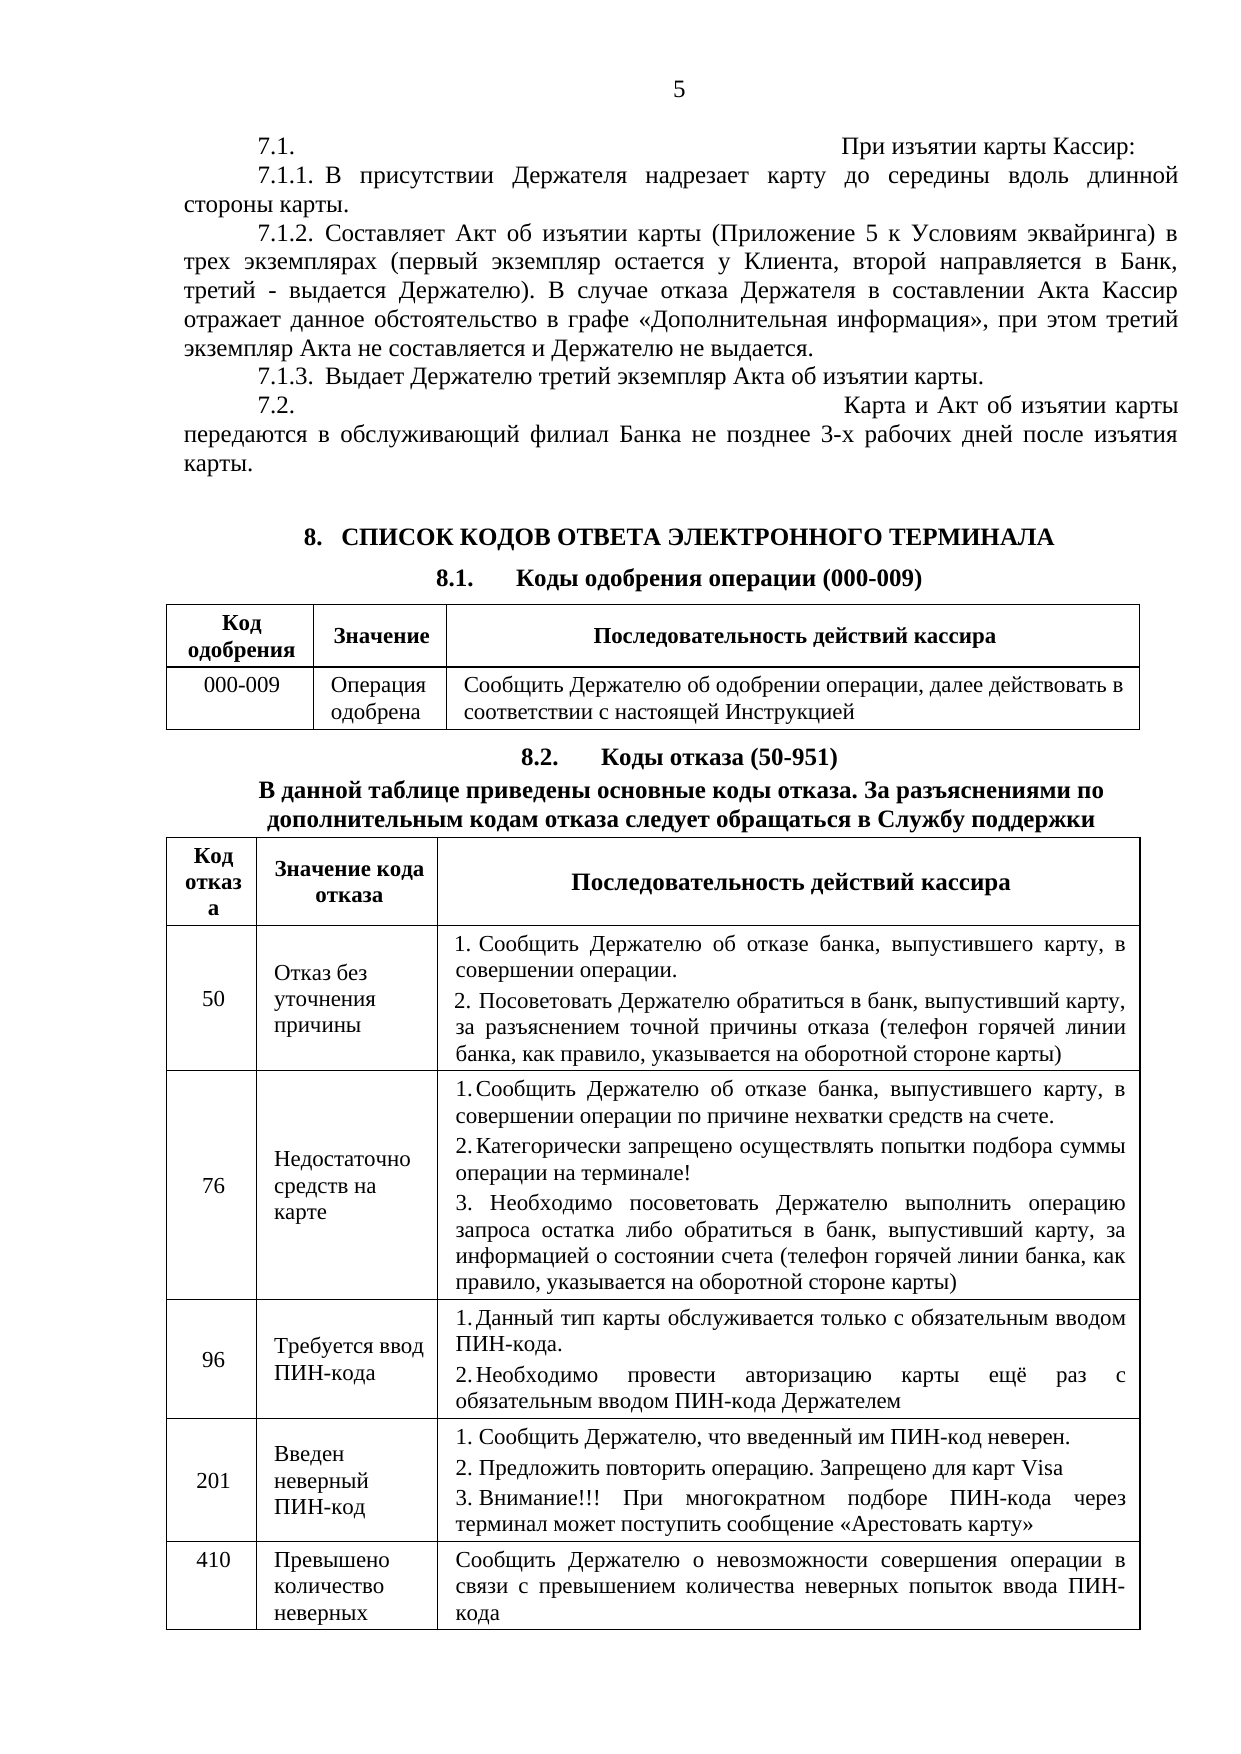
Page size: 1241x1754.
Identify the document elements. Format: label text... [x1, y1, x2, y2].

list Коды отказа (50-951) [177, 742, 1181, 771]
table_header Значение [314, 605, 446, 666]
table_cell 201 [167, 1419, 256, 1541]
list Карта и Акт об изъятии карты передаются в обслуживающий филиал Банка не позднее 3-х рабочих дней после изъятия карты. [183, 390, 1179, 476]
table_cell Операция одобрена [314, 668, 446, 728]
table_cell Сообщить Держателю об отказе банка, выпустившего карту, в совершении операции по причине нехватки средств на счете. Категорически запрещено осуществлять попытки подбора суммы операции на терминале! 3. Необходимо посоветовать Держателю выполнить операцию запроса остатка либо обратиться в банк, выпустивший карту, за информацией о состоянии счета (телефон горячей линии банка, как правило, указывается на оборотной стороне карты) [438, 1071, 1139, 1299]
list Коды одобрения операции (000-009) [177, 563, 1181, 592]
table_header Код отказа [167, 838, 256, 925]
table_header Значение кода отказа [257, 838, 437, 925]
table_cell Сообщить Держателю, что введенный им ПИН-код неверен. Предложить повторить операцию. Запрещено для карт Visa Внимание!!! При многократном подборе ПИН-кода через терминал может поступить сообщение «Арестовать карту» [438, 1419, 1139, 1541]
table_cell Данный тип карты обслуживается только с обязательным вводом ПИН-кода. Необходимо провести авторизацию карты ещё раз с обязательным вводом ПИН-кода Держателем [438, 1300, 1139, 1418]
table_cell Требуется ввод ПИН-кода [257, 1300, 437, 1418]
table_cell Недостаточно средств на карте [257, 1071, 437, 1299]
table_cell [257, 1542, 437, 1629]
table_header Последовательность действий кассира [447, 605, 1139, 666]
table_header Последовательность действий кассира [438, 838, 1139, 925]
table_cell Сообщить Держателю об одобрении операции, далее действовать в соответствии с настоящей Инструкцией [447, 668, 1139, 728]
text В данной таблице приведены основные коды отказа. За разъяснениями по дополнительным кодам отказа следует обращаться в Службу поддержки [183, 775, 1179, 832]
table_cell 50 [167, 926, 256, 1070]
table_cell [438, 1542, 1139, 1629]
table_cell 000-009 [167, 668, 313, 728]
list Выдает Держателю третий экземпляр Акта об изъятии карты. [183, 361, 1179, 390]
list Составляет Акт об изъятии карты (Приложение 5 к Условиям эквайринга) в трех экземплярах (первый экземпляр остается у Клиента, второй направляется в Банк, третий - выдается Держателю). В случае отказа Держателя в составлении Акта Кассир отражает данное обстоятельство в графе «Дополнительная информация», при этом третий экземпляр Акта не составляется и Держателю не выдается. [183, 218, 1179, 361]
table_header Код одобрения [167, 605, 313, 666]
table_cell Отказ без уточнения причины [257, 926, 437, 1070]
table_cell 410 [167, 1542, 256, 1629]
table_cell 96 [167, 1300, 256, 1418]
table_cell Введен неверный ПИН-код [257, 1419, 437, 1541]
table_cell 76 [167, 1071, 256, 1299]
table_cell Сообщить Держателю об отказе банка, выпустившего карту, в совершении операции. Посоветовать Держателю обратиться в банк, выпустивший карту, за разъяснением точной причины отказа (телефон горячей линии банка, как правило, указывается на оборотной стороне карты) [438, 926, 1139, 1070]
list В присутствии Держателя надрезает карту до середины вдоль длинной стороны карты. [183, 160, 1179, 218]
list При изъятии карты Кассир: [183, 131, 1179, 160]
list СПИСОК кодов ответа электронного терминала [177, 522, 1181, 551]
